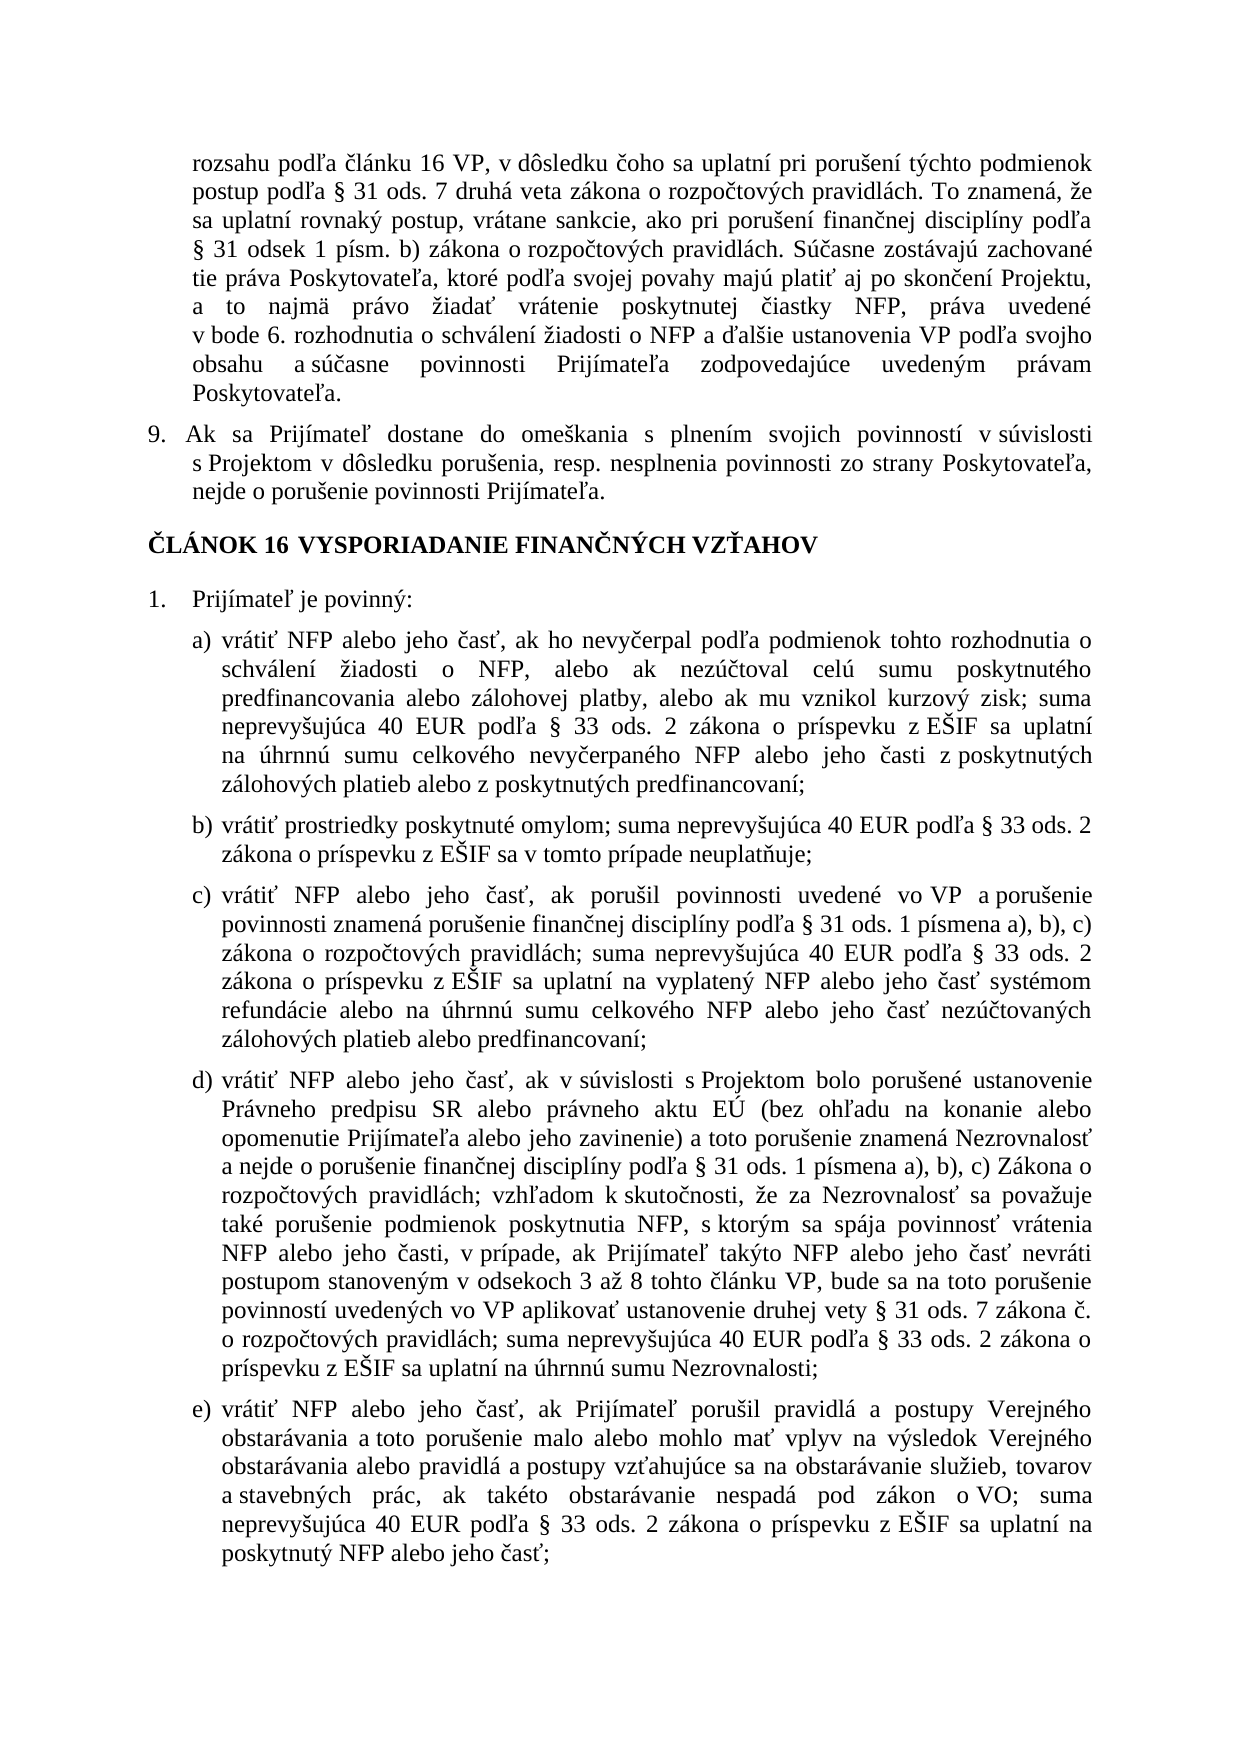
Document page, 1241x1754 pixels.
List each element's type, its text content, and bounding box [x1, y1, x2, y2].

list Prijímateľ je povinný: [148, 584, 1093, 613]
list vrátiť prostriedky poskytnuté omylom; suma neprevyšujúca 40 EUR podľa § 33 ods. 2 zákona o príspevku z EŠIF sa v tomto prípade neuplatňuje; [192, 810, 1093, 868]
text ČLÁNOK 16 VYSPORIADANIE FINANČNÝCH VZŤAHOV [148, 530, 1093, 559]
list vrátiť NFP alebo jeho časť, ak v súvislosti s Projektom bolo porušené ustanovenie Právneho predpisu SR alebo právneho aktu EÚ (bez ohľadu na konanie alebo opomenutie Prijímateľa alebo jeho zavinenie) a toto porušenie znamená Nezrovnalosť a nejde o porušenie finančnej disciplíny podľa § 31 ods. 1 písmena a), b), c) Zákona o rozpočtových pravidlách; vzhľadom k skutočnosti, že za Nezrovnalosť sa považuje také porušenie podmienok poskytnutia NFP, s ktorým sa spája povinnosť vrátenia NFP alebo jeho časti, v prípade, ak Prijímateľ takýto NFP alebo jeho časť nevráti postupom stanoveným v odsekoch 3 až 8 tohto článku VP, bude sa na toto porušenie povinností uvedených vo VP aplikovať ustanovenie druhej vety § 31 ods. 7 zákona č. o rozpočtových pravidlách; suma neprevyšujúca 40 EUR podľa § 33 ods. 2 zákona o príspevku z EŠIF sa uplatní na úhrnnú sumu Nezrovnalosti; [192, 1065, 1093, 1381]
list vrátiť NFP alebo jeho časť, ak Prijímateľ porušil pravidlá a postupy Verejného obstarávania a toto porušenie malo alebo mohlo mať vplyv na výsledok Verejného obstarávania alebo pravidlá a postupy vzťahujúce sa na obstarávanie služieb, tovarov a stavebných prác, ak takéto obstarávanie nespadá pod zákon o VO; suma neprevyšujúca 40 EUR podľa § 33 ods. 2 zákona o príspevku z EŠIF sa uplatní na poskytnutý NFP alebo jeho časť; [192, 1394, 1093, 1566]
list Ak sa Prijímateľ dostane do omeškania s plnením svojich povinností v súvislosti s Projektom v dôsledku porušenia, resp. nesplnenia povinnosti zo strany Poskytovateľa, nejde o porušenie povinnosti Prijímateľa. [148, 419, 1093, 505]
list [148, 148, 1093, 406]
list vrátiť NFP alebo jeho časť, ak ho nevyčerpal podľa podmienok tohto rozhodnutia o schválení žiadosti o NFP, alebo ak nezúčtoval celú sumu poskytnutého predfinancovania alebo zálohovej platby, alebo ak mu vznikol kurzový zisk; suma neprevyšujúca 40 EUR podľa § 33 ods. 2 zákona o príspevku z EŠIF sa uplatní na úhrnnú sumu celkového nevyčerpaného NFP alebo jeho časti z poskytnutých zálohových platieb alebo z poskytnutých predfinancovaní; [192, 625, 1093, 798]
list vrátiť NFP alebo jeho časť, ak porušil povinnosti uvedené vo VP a porušenie povinnosti znamená porušenie finančnej disciplíny podľa § 31 ods. 1 písmena a), b), c) zákona o rozpočtových pravidlách; suma neprevyšujúca 40 EUR podľa § 33 ods. 2 zákona o príspevku z EŠIF sa uplatní na vyplatený NFP alebo jeho časť systémom refundácie alebo na úhrnnú sumu celkového NFP alebo jeho časť nezúčtovaných zálohových platieb alebo predfinancovaní; [192, 880, 1093, 1053]
